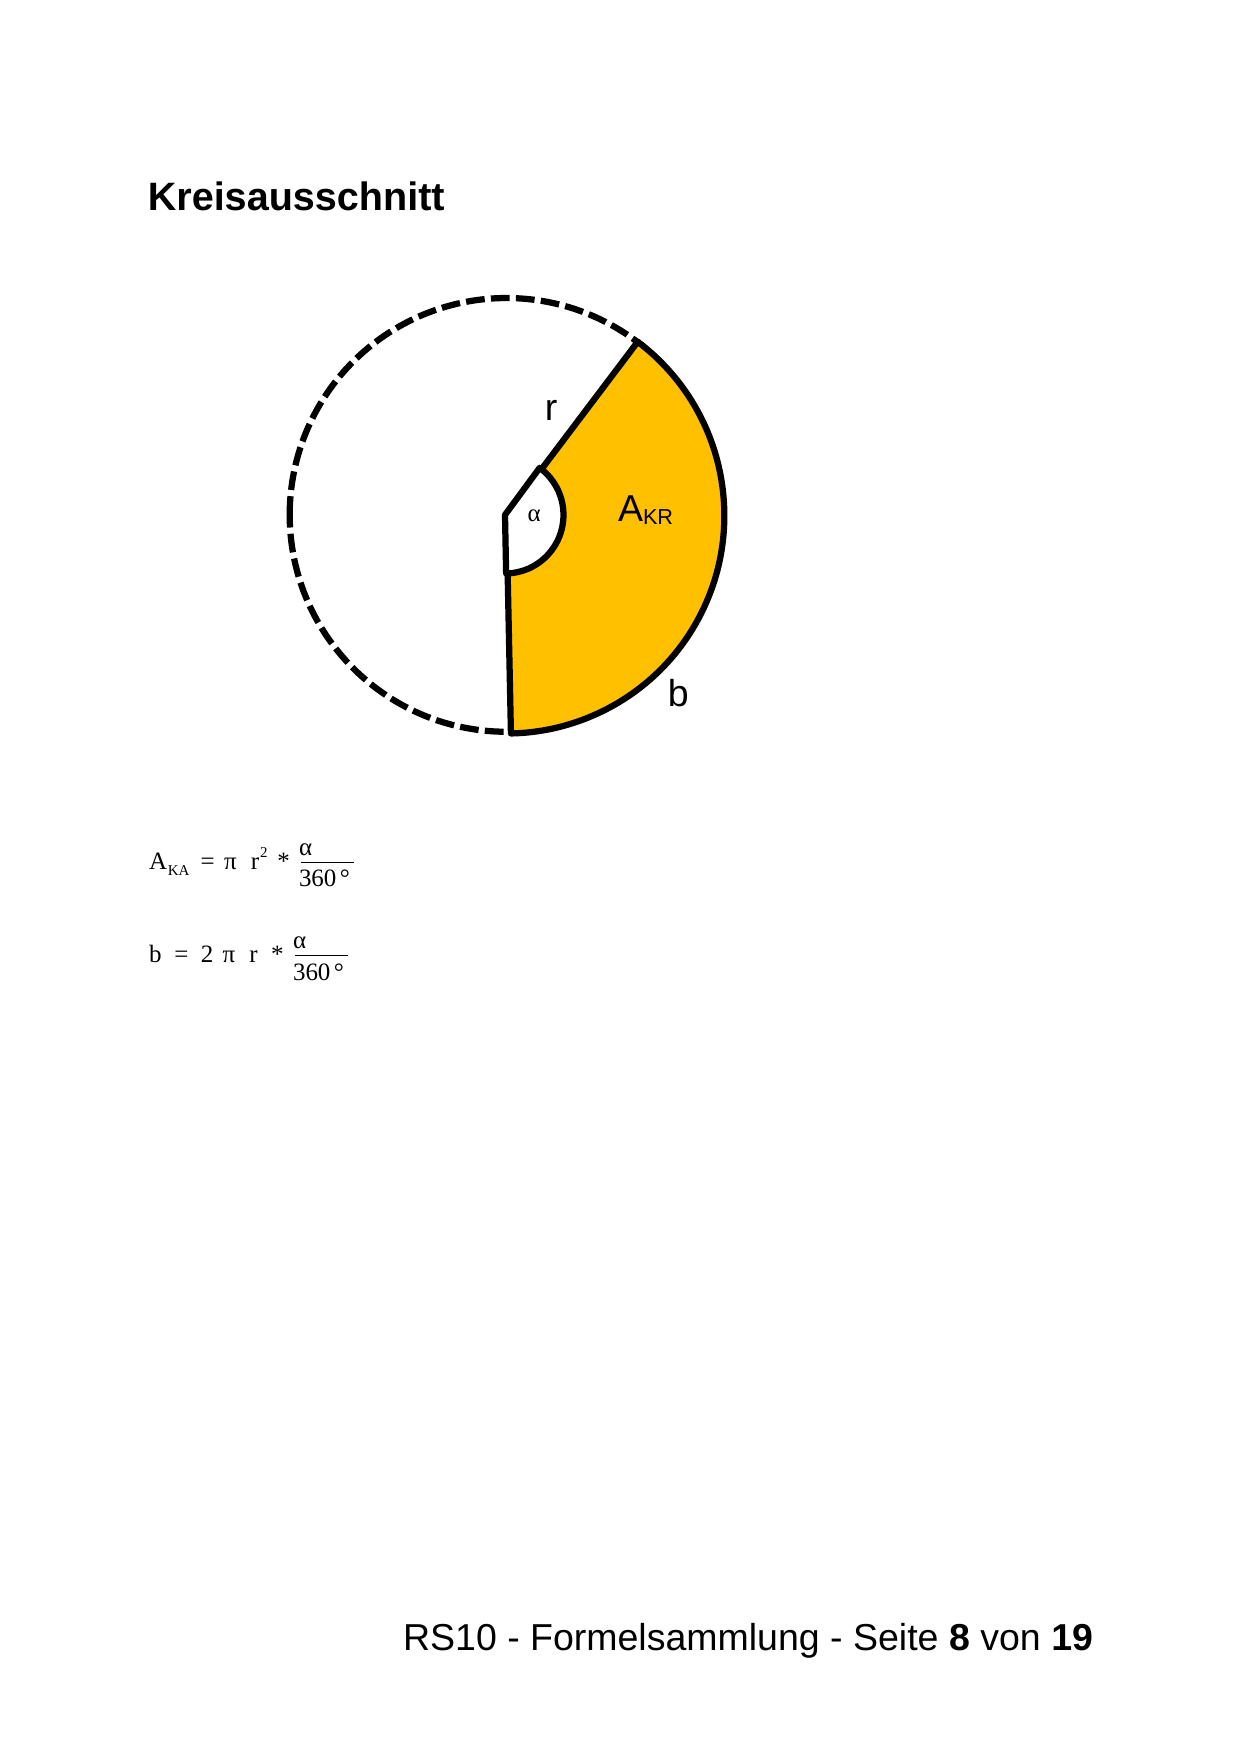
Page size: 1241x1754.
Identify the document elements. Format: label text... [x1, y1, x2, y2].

subtitle Kreisausschnitt [148, 173, 1092, 218]
